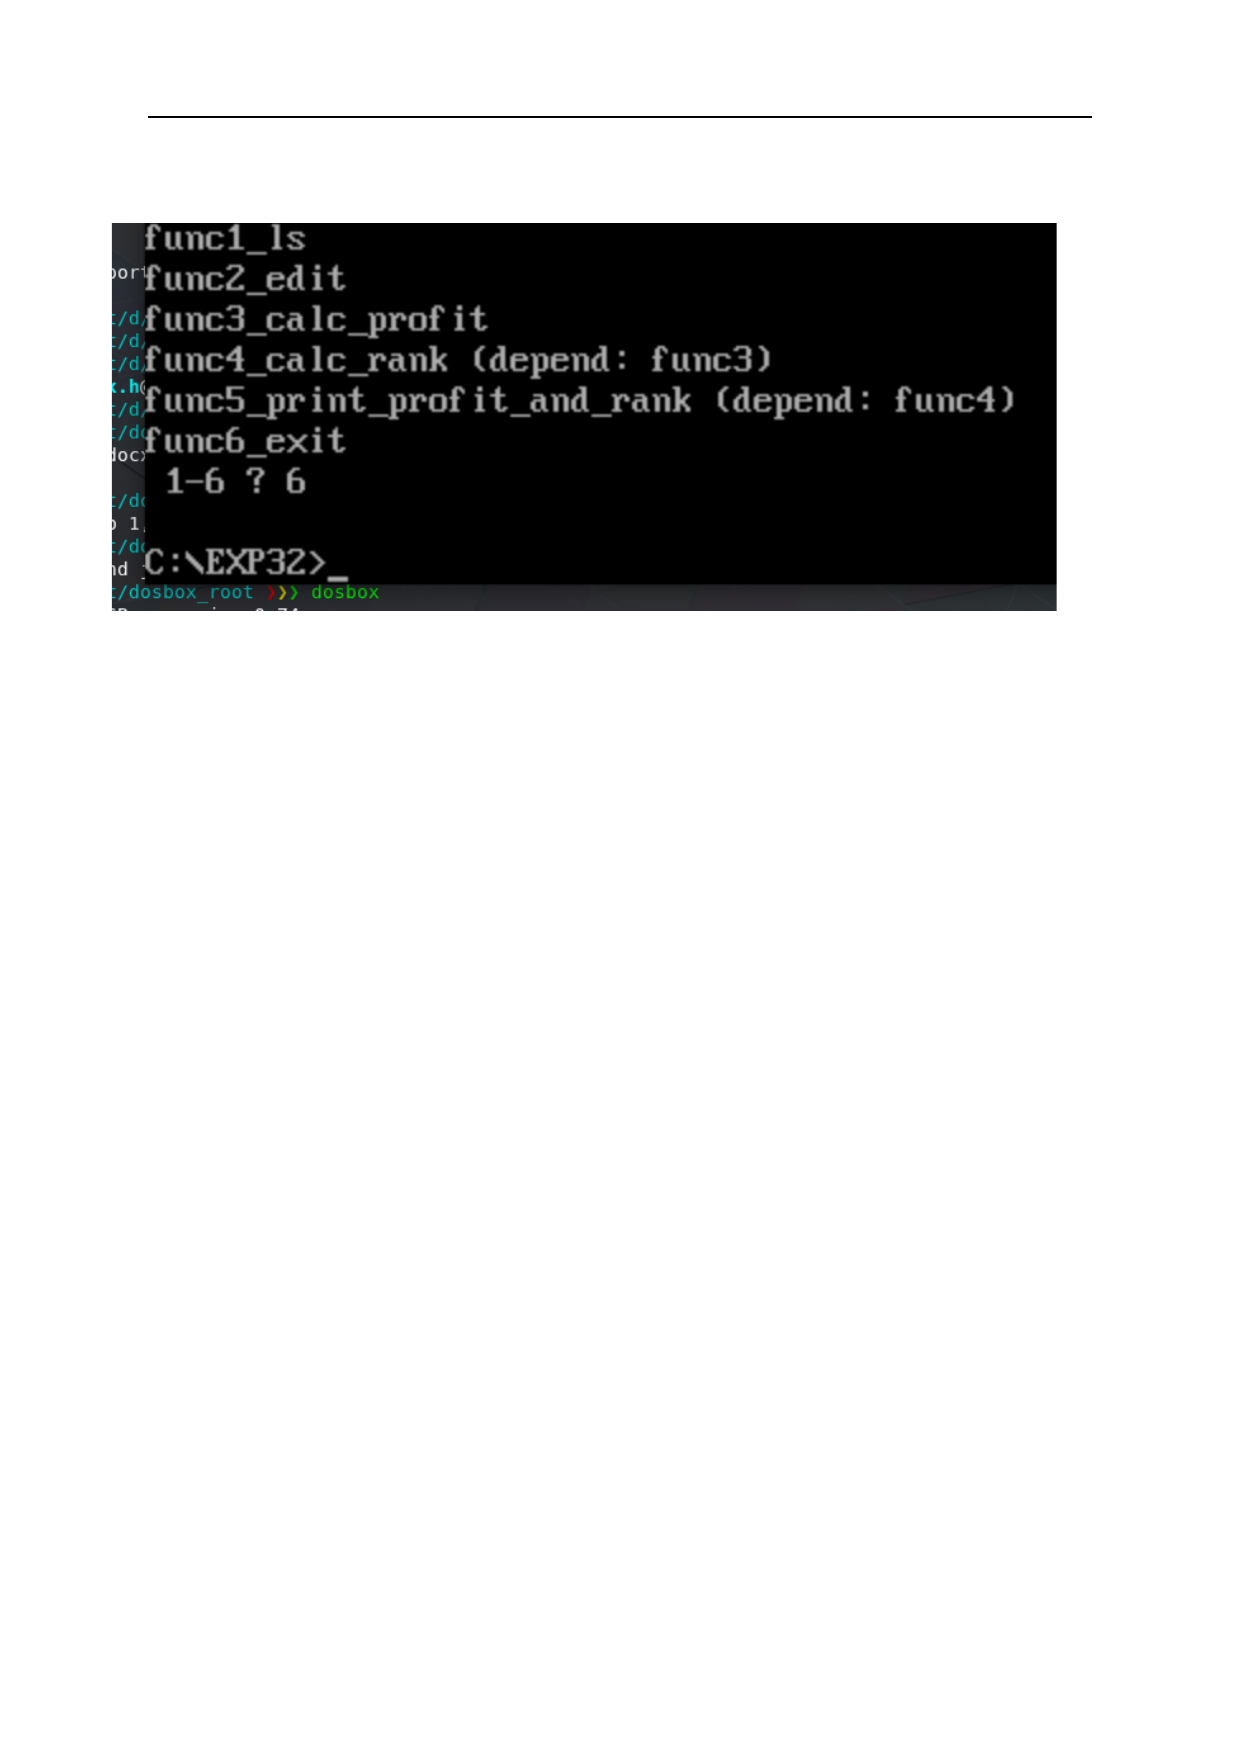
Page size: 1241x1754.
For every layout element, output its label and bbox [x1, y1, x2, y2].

picture [111, 223, 1057, 611]
